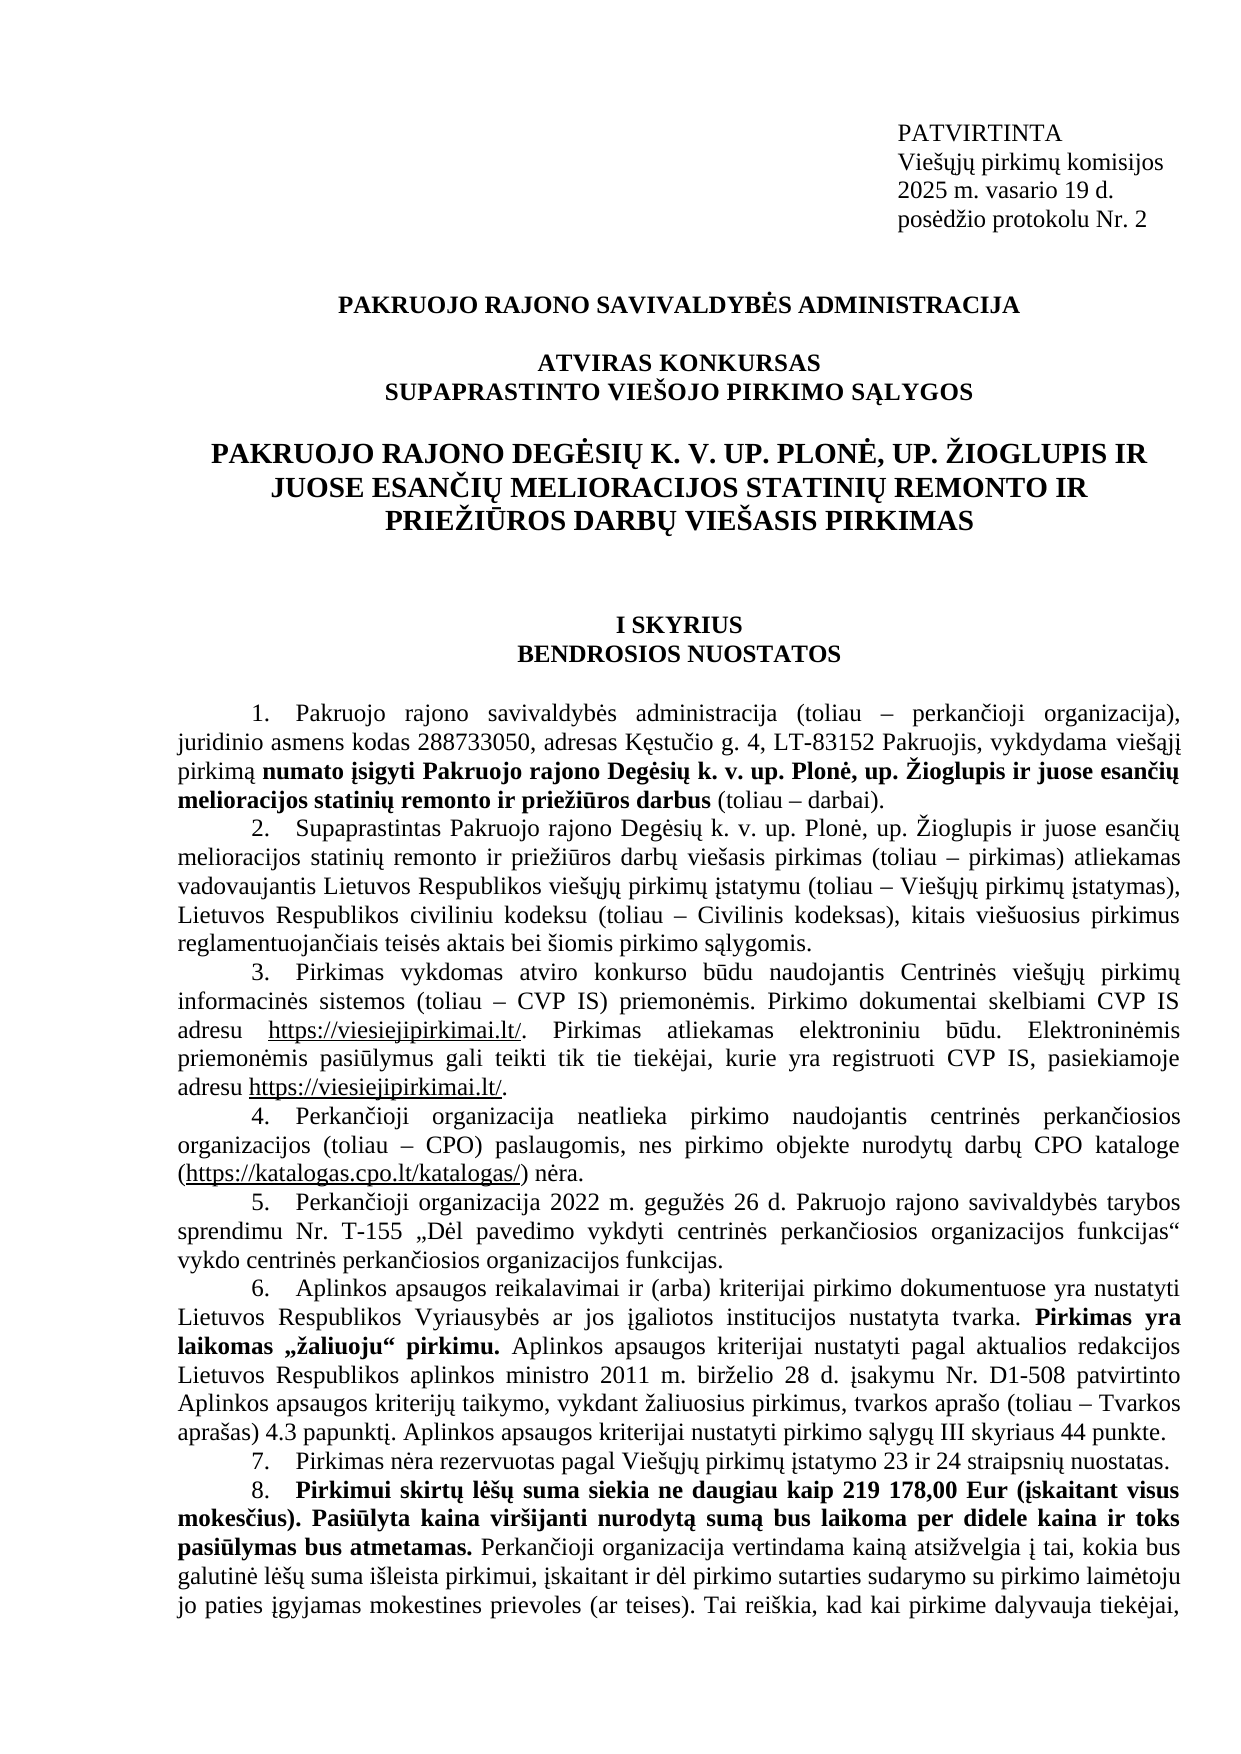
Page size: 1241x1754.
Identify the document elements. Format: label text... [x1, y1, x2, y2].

subtitle SUPAPRASTINTO VIEŠOJO PIRKIMO SĄLYGOS [177, 377, 1181, 406]
list Pakruojo rajono savivaldybės administracija (toliau – perkančioji organizacija), juridinio asmens kodas 288733050, adresas Kęstučio g. 4, LT-83152 Pakruojis, vykdydama viešąjį pirkimą numato įsigyti Pakruojo rajono Degėsių k. v. up. Plonė, up. Žioglupis ir juose esančių melioracijos statinių remonto ir priežiūros darbus (toliau – darbai). [177, 698, 1181, 813]
list Pirkimas nėra rezervuotas pagal Viešųjų pirkimų įstatymo 23 ir 24 straipsnių nuostatas. [177, 1446, 1181, 1475]
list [177, 1475, 1181, 1618]
list Pirkimas vykdomas atviro konkurso būdu naudojantis Centrinės viešųjų pirkimų informacinės sistemos (toliau – CVP IS) priemonėmis. Pirkimo dokumentai skelbiami CVP IS adresu https://viesiejipirkimai.lt/. Pirkimas atliekamas elektroniniu būdu. Elektroninėmis priemonėmis pasiūlymus gali teikti tik tie tiekėjai, kurie yra registruoti CVP IS, pasiekiamoje adresu https://viesiejipirkimai.lt/. [177, 957, 1181, 1101]
list Perkančioji organizacija neatlieka pirkimo naudojantis centrinės perkančiosios organizacijos (toliau – CPO) paslaugomis, nes pirkimo objekte nurodytų darbų CPO kataloge (https://katalogas.cpo.lt/katalogas/) nėra. [177, 1101, 1181, 1187]
subtitle ATVIRAS KONKURSAS [177, 348, 1181, 377]
list Supaprastintas Pakruojo rajono Degėsių k. v. up. Plonė, up. Žioglupis ir juose esančių melioracijos statinių remonto ir priežiūros darbų viešasis pirkimas (toliau – pirkimas) atliekamas vadovaujantis Lietuvos Respublikos viešųjų pirkimų įstatymu (toliau – Viešųjų pirkimų įstatymas), Lietuvos Respublikos civiliniu kodeksu (toliau – Civilinis kodeksas), kitais viešuosius pirkimus reglamentuojančiais teisės aktais bei šiomis pirkimo sąlygomis. [177, 813, 1181, 957]
table_header patvirtinta [886, 118, 1181, 147]
list Aplinkos apsaugos reikalavimai ir (arba) kriterijai pirkimo dokumentuose yra nustatyti Lietuvos Respublikos Vyriausybės ar jos įgaliotos institucijos nustatyta tvarka. Pirkimas yra laikomas „žaliuoju“ pirkimu. Aplinkos apsaugos kriterijai nustatyti pagal aktualios redakcijos Lietuvos Respublikos aplinkos ministro 2011 m. birželio 28 d. įsakymu Nr. D1-508 patvirtinto Aplinkos apsaugos kriterijų taikymo, vykdant žaliuosius pirkimus, tvarkos aprašo (toliau – Tvarkos aprašas) 4.3 papunktį. Aplinkos apsaugos kriterijai nustatyti pirkimo sąlygų III skyriaus 44 punkte. [177, 1273, 1181, 1446]
text I Skyrius [177, 611, 1181, 639]
title PAKRUOJO RAJONO SAVIVALDYBĖS ADMINISTRACIJA [177, 291, 1181, 319]
text Pakruojo rajono Degėsių k. v. up. Plonė, up. Žioglupis ir juose esančių melioracijos statinių remonto ir priežiūros darbŲ VIEŠASIS PIRKIMAS [177, 436, 1181, 537]
text BENDROSIOS NUOSTATOS [177, 639, 1181, 668]
list Perkančioji organizacija 2022 m. gegužės 26 d. Pakruojo rajono savivaldybės tarybos sprendimu Nr. T-155 „Dėl pavedimo vykdyti centrinės perkančiosios organizacijos funkcijas“ vykdo centrinės perkančiosios organizacijos funkcijas. [177, 1187, 1181, 1273]
table_cell Viešųjų pirkimų komisijos 2025 m. vasario 19 d. posėdžio protokolu Nr. 2 [886, 147, 1181, 233]
